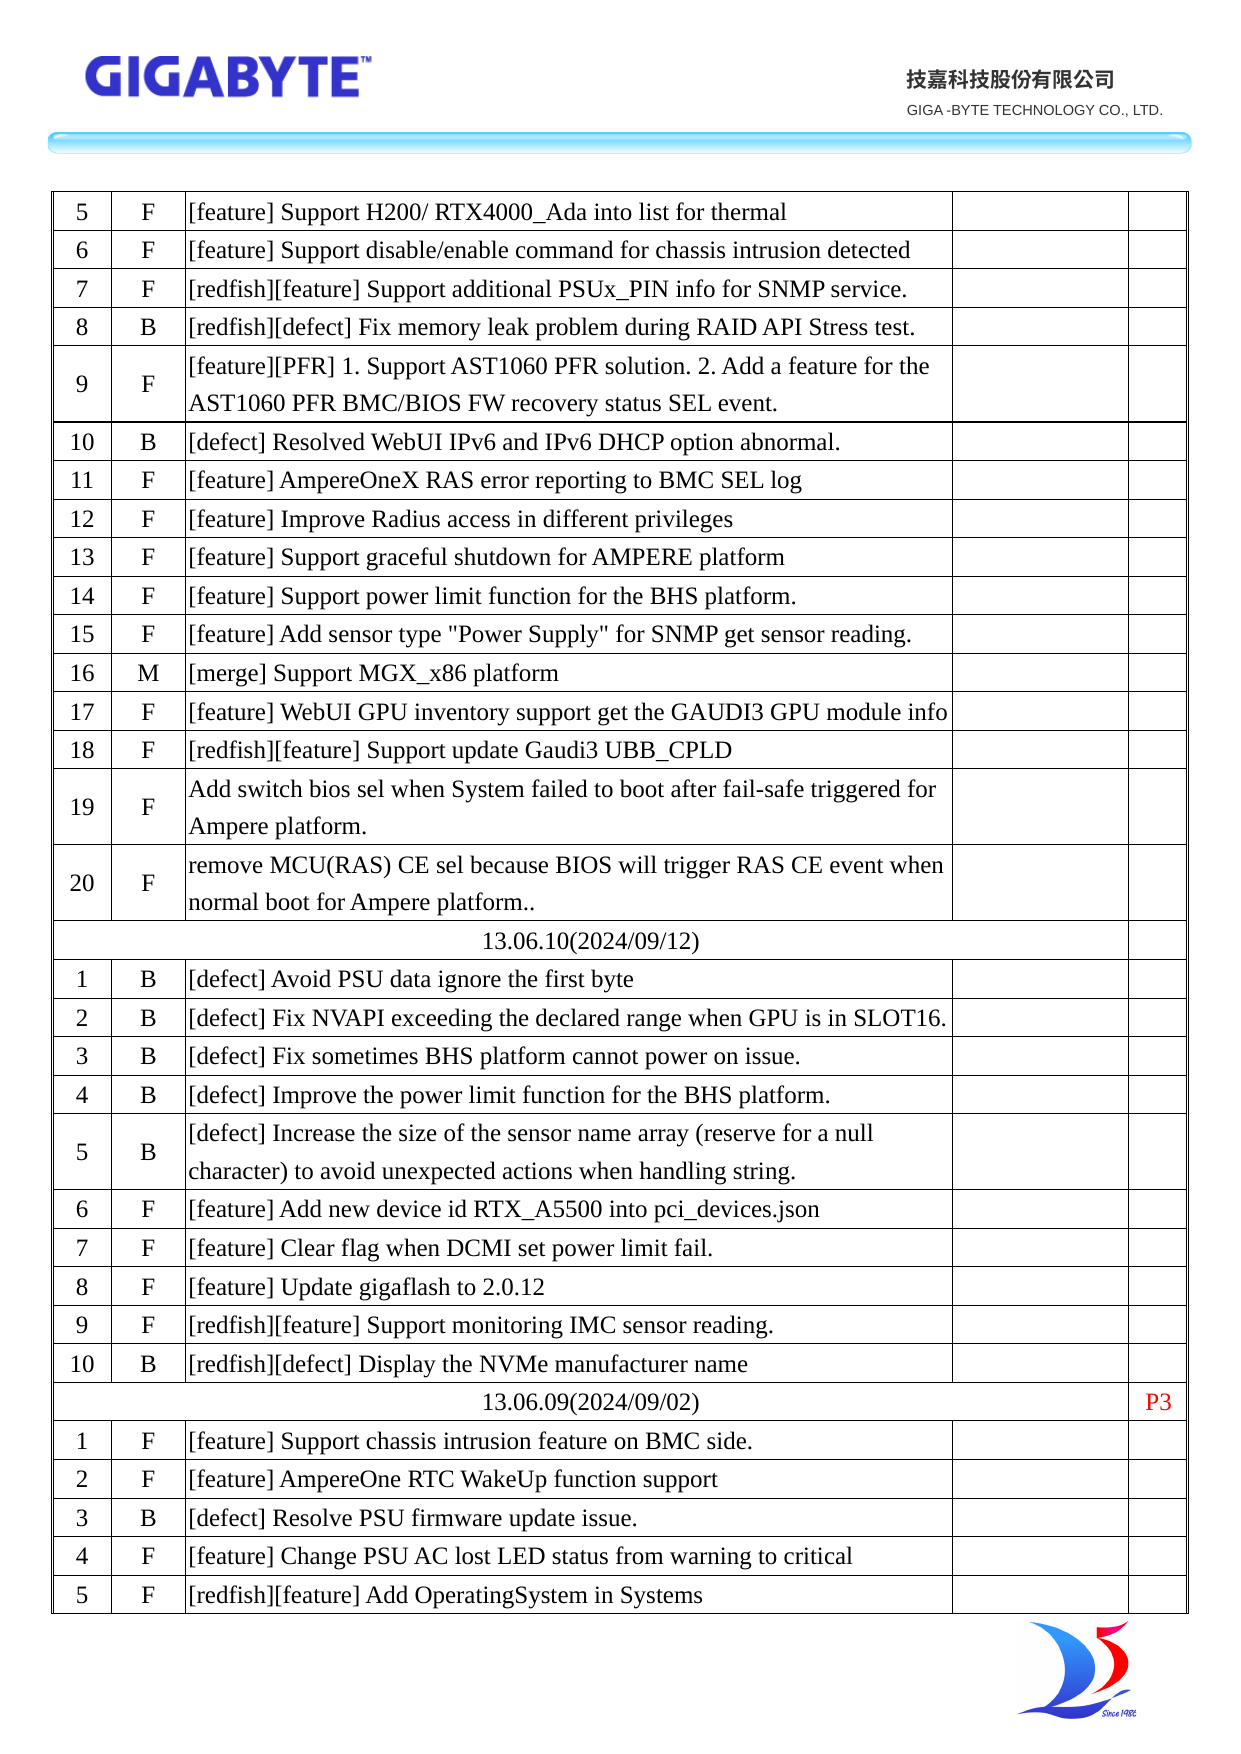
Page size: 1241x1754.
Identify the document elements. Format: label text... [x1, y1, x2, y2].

table_cell [feature] Add sensor type "Power Supply" for SNMP get sensor reading. [186, 615, 952, 653]
table_cell [feature] Support H200/ RTX4000_Ada into list for thermal [186, 192, 952, 230]
table_cell [merge] Support MGX_x86 platform [186, 654, 952, 691]
table_cell [1129, 1037, 1186, 1074]
table_cell F [112, 192, 185, 230]
table_cell 4 [54, 1537, 111, 1574]
table_cell B [112, 1344, 185, 1382]
table_cell [1129, 1499, 1186, 1536]
table_cell B [112, 423, 185, 460]
table_cell [feature][PFR] 1. Support AST1060 PFR solution. 2. Add a feature for the AST1060 PFR BMC/BIOS FW recovery status SEL event. [186, 346, 952, 421]
table_cell [1129, 960, 1186, 997]
table_cell F [112, 769, 185, 844]
table_cell [1129, 538, 1186, 576]
table_cell P3 [1129, 1383, 1186, 1420]
table_cell [feature] Support graceful shutdown for AMPERE platform [186, 538, 952, 576]
table_cell 2 [54, 999, 111, 1036]
table_cell [1129, 769, 1186, 844]
table_cell [defect] Resolve PSU firmware update issue. [186, 1499, 952, 1536]
table_cell 5 [54, 192, 111, 230]
table_cell [feature] Support chassis intrusion feature on BMC side. [186, 1421, 952, 1459]
table_cell 8 [54, 1267, 111, 1305]
table_cell [1129, 1267, 1186, 1305]
table_cell [1129, 308, 1186, 345]
table_cell [953, 654, 1128, 691]
table_cell [redfish][defect] Display the NVMe manufacturer name [186, 1344, 952, 1382]
table_cell F [112, 231, 185, 268]
table_cell [1129, 231, 1186, 268]
table_cell [1129, 1460, 1186, 1497]
table_cell [953, 231, 1128, 268]
table_cell 17 [54, 692, 111, 730]
table_cell [feature] Add new device id RTX_A5500 into pci_devices.json [186, 1190, 952, 1228]
table_cell 1 [54, 1421, 111, 1459]
table_cell F [112, 1421, 185, 1459]
table_cell B [112, 960, 185, 997]
table_cell 9 [54, 346, 111, 421]
table_cell 6 [54, 1190, 111, 1228]
table_cell 3 [54, 1499, 111, 1536]
table_cell [953, 615, 1128, 653]
table_cell [redfish][defect] Fix memory leak problem during RAID API Stress test. [186, 308, 952, 345]
table_cell [1129, 615, 1186, 653]
table_cell B [112, 999, 185, 1036]
table_cell [953, 960, 1128, 997]
table_cell 3 [54, 1037, 111, 1074]
table_cell [defect] Increase the size of the sensor name array (reserve for a null character) to avoid unexpected actions when handling string. [186, 1114, 952, 1189]
table_cell [953, 308, 1128, 345]
table_cell [953, 1190, 1128, 1228]
picture [47, 56, 1192, 154]
table_cell B [112, 1114, 185, 1189]
table_cell [1129, 1306, 1186, 1343]
table_cell [1129, 577, 1186, 614]
table_cell F [112, 1306, 185, 1343]
table_cell 15 [54, 615, 111, 653]
table_cell [redfish][feature] Support additional PSUx_PIN info for SNMP service. [186, 269, 952, 307]
table_cell [953, 1267, 1128, 1305]
table_cell [feature] Support disable/enable command for chassis intrusion detected [186, 231, 952, 268]
table_cell 16 [54, 654, 111, 691]
table_cell B [112, 1499, 185, 1536]
table_cell [1129, 999, 1186, 1036]
table_cell 4 [54, 1076, 111, 1113]
table_cell B [112, 1037, 185, 1074]
table_cell [1129, 500, 1186, 537]
table_cell [1129, 1344, 1186, 1382]
table_cell [953, 1306, 1128, 1343]
table_cell 11 [54, 461, 111, 498]
table_cell [1129, 1421, 1186, 1459]
table_cell [953, 1421, 1128, 1459]
table_cell 5 [54, 1576, 111, 1613]
table_cell [redfish][feature] Add OperatingSystem in Systems [186, 1576, 952, 1613]
table_cell [redfish][feature] Support update Gaudi3 UBB_CPLD [186, 731, 952, 768]
table_cell [1129, 1114, 1186, 1189]
table_cell [953, 423, 1128, 460]
table_cell [1129, 346, 1186, 421]
table_cell [953, 1344, 1128, 1382]
table_cell [1129, 921, 1186, 959]
table_cell [1129, 692, 1186, 730]
table_cell 20 [54, 845, 111, 920]
table_cell [953, 1229, 1128, 1266]
table_cell [1129, 1576, 1186, 1613]
table_cell [1129, 1537, 1186, 1574]
table_cell 1 [54, 960, 111, 997]
table_cell [feature] AmpereOne RTC WakeUp function support [186, 1460, 952, 1497]
table_cell [953, 192, 1128, 230]
table_cell 13.06.09(2024/09/02) [54, 1383, 1128, 1420]
table_cell 18 [54, 731, 111, 768]
table_cell F [112, 538, 185, 576]
table_cell [953, 577, 1128, 614]
table_cell [953, 1037, 1128, 1074]
table_cell [953, 461, 1128, 498]
table_cell F [112, 731, 185, 768]
table_cell [953, 538, 1128, 576]
table_cell [1129, 731, 1186, 768]
table_cell [1129, 192, 1186, 230]
table_cell [1129, 461, 1186, 498]
table_cell 13 [54, 538, 111, 576]
table_cell F [112, 1537, 185, 1574]
table_cell 6 [54, 231, 111, 268]
table_cell F [112, 845, 185, 920]
table_cell [953, 999, 1128, 1036]
table_cell B [112, 308, 185, 345]
table_cell [redfish][feature] Support monitoring IMC sensor reading. [186, 1306, 952, 1343]
table_cell [feature] AmpereOneX RAS error reporting to BMC SEL log [186, 461, 952, 498]
table_cell F [112, 461, 185, 498]
table_cell [defect] Improve the power limit function for the BHS platform. [186, 1076, 952, 1113]
table_cell [feature] Change PSU AC lost LED status from warning to critical [186, 1537, 952, 1574]
table_cell 12 [54, 500, 111, 537]
table_cell [953, 500, 1128, 537]
table_cell [953, 1114, 1128, 1189]
table_cell [953, 845, 1128, 920]
table_cell [feature] Improve Radius access in different privileges [186, 500, 952, 537]
table_cell 7 [54, 1229, 111, 1266]
table_cell [1129, 845, 1186, 920]
table_cell [feature] Support power limit function for the BHS platform. [186, 577, 952, 614]
table_cell [953, 1460, 1128, 1497]
table_cell F [112, 500, 185, 537]
table_cell B [112, 1076, 185, 1113]
table_cell 5 [54, 1114, 111, 1189]
table_cell [defect] Fix NVAPI exceeding the declared range when GPU is in SLOT16. [186, 999, 952, 1036]
table_cell F [112, 269, 185, 307]
table_cell M [112, 654, 185, 691]
table_cell [1129, 1190, 1186, 1228]
table_cell F [112, 577, 185, 614]
table_cell F [112, 1576, 185, 1613]
table_cell [1129, 1229, 1186, 1266]
table_cell [953, 1076, 1128, 1113]
table_cell [953, 1537, 1128, 1574]
table_cell 9 [54, 1306, 111, 1343]
table_cell F [112, 1229, 185, 1266]
table_cell 10 [54, 1344, 111, 1382]
table_cell [953, 769, 1128, 844]
table_cell [feature] Clear flag when DCMI set power limit fail. [186, 1229, 952, 1266]
table_cell [1129, 1076, 1186, 1113]
picture [1017, 1620, 1137, 1719]
table_cell [feature] WebUI GPU inventory support get the GAUDI3 GPU module info [186, 692, 952, 730]
table_cell [953, 1576, 1128, 1613]
table_cell Add switch bios sel when System failed to boot after fail-safe triggered for Ampere platform. [186, 769, 952, 844]
table_cell F [112, 615, 185, 653]
table_cell [953, 269, 1128, 307]
table_cell remove MCU(RAS) CE sel because BIOS will trigger RAS CE event when normal boot for Ampere platform.. [186, 845, 952, 920]
table_cell 8 [54, 308, 111, 345]
table_cell F [112, 1460, 185, 1497]
table_cell [feature] Update gigaflash to 2.0.12 [186, 1267, 952, 1305]
table_cell [1129, 654, 1186, 691]
table_cell [953, 692, 1128, 730]
table_cell [defect] Avoid PSU data ignore the first byte [186, 960, 952, 997]
table_cell [1129, 269, 1186, 307]
table_cell 7 [54, 269, 111, 307]
table_cell 2 [54, 1460, 111, 1497]
table_cell 19 [54, 769, 111, 844]
table_cell [1129, 423, 1186, 460]
table_cell F [112, 346, 185, 421]
table_cell 13.06.10(2024/09/12) [54, 921, 1128, 959]
table_cell [defect] Resolved WebUI IPv6 and IPv6 DHCP option abnormal. [186, 423, 952, 460]
table_cell [953, 346, 1128, 421]
table_cell F [112, 1267, 185, 1305]
table_cell [defect] Fix sometimes BHS platform cannot power on issue. [186, 1037, 952, 1074]
table_cell 14 [54, 577, 111, 614]
table_cell [953, 1499, 1128, 1536]
table_cell [953, 731, 1128, 768]
table_cell F [112, 1190, 185, 1228]
table_cell 10 [54, 423, 111, 460]
table_cell F [112, 692, 185, 730]
